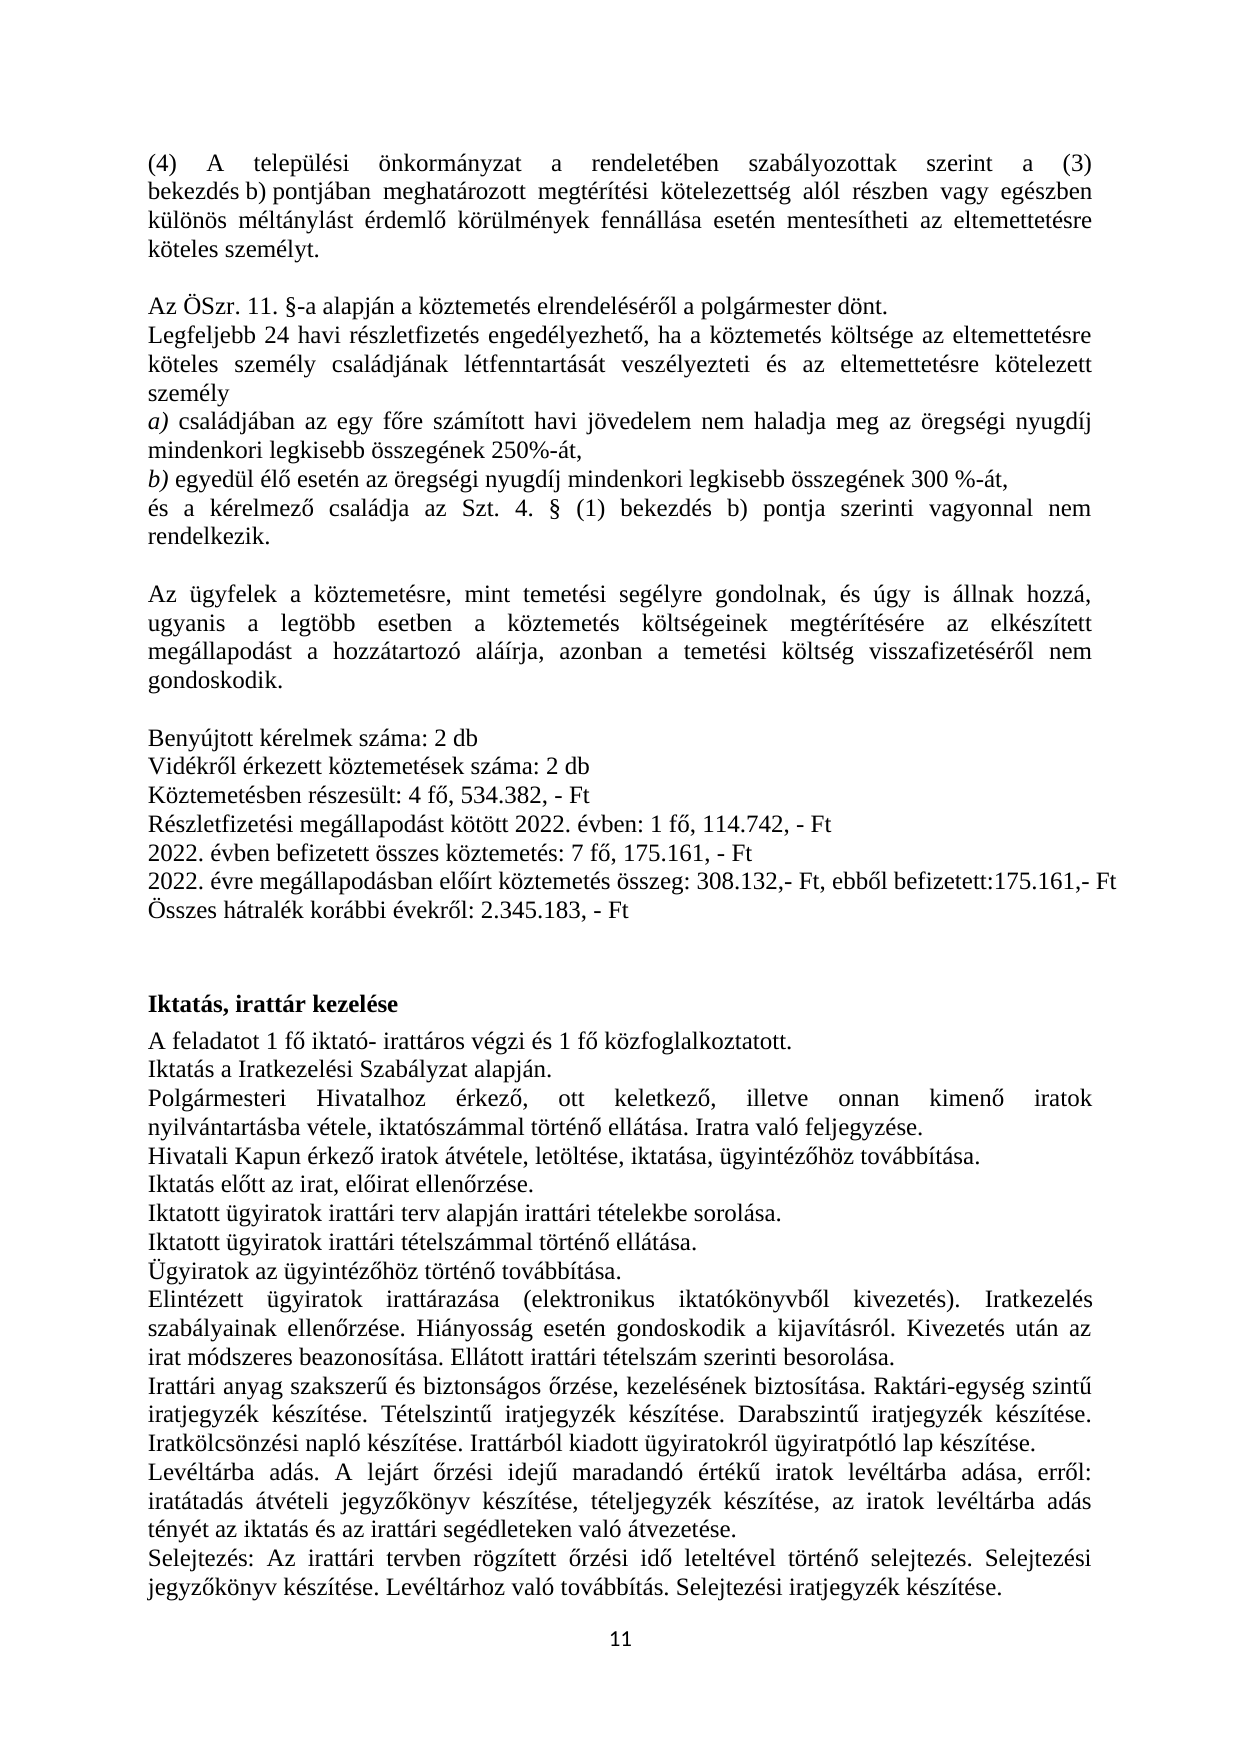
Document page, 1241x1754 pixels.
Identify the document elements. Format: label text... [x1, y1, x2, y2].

text Vidékről érkezett köztemetések száma: 2 db [148, 751, 1093, 780]
text Iktatott ügyiratok irattári tételszámmal történő ellátása. [148, 1227, 1093, 1256]
text Legfeljebb 24 havi részletfizetés engedélyezhető, ha a köztemetés költsége az eltemettetésre köteles személy családjának létfenntartását veszélyezteti és az eltemettetésre kötelezett személy [148, 320, 1093, 406]
text (4) A települési önkormányzat a rendeletében szabályozottak szerint a (3) bekezdés b) pontjában meghatározott megtérítési kötelezettség alól részben vagy egészben különös méltánylást érdemlő körülmények fennállása esetén mentesítheti az eltemettetésre köteles személyt. [148, 148, 1093, 263]
text Részletfizetési megállapodást kötött 2022. évben: 1 fő, 114.742, - Ft [148, 809, 1093, 838]
text Hivatali Kapun érkező iratok átvétele, letöltése, iktatása, ügyintézőhöz továbbítása. [148, 1141, 1093, 1169]
text Iktatott ügyiratok irattári terv alapján irattári tételekbe sorolása. [148, 1198, 1093, 1227]
text Iktatás a Iratkezelési Szabályzat alapján. [148, 1054, 1093, 1083]
text a) családjában az egy főre számított havi jövedelem nem haladja meg az öregségi nyugdíj mindenkori legkisebb összegének 250%-át, [148, 406, 1093, 464]
text b) egyedül élő esetén az öregségi nyugdíj mindenkori legkisebb összegének 300 %-át, [148, 464, 1093, 493]
text 2022. évben befizetett összes köztemetés: 7 fő, 175.161, - Ft [148, 838, 1093, 866]
text Iktatás, irattár kezelése [148, 989, 1093, 1018]
text Benyújtott kérelmek száma: 2 db [148, 723, 1093, 751]
text Irattári anyag szakszerű és biztonságos őrzése, kezelésének biztosítása. Raktári-egység szintű iratjegyzék készítése. Tételszintű iratjegyzék készítése. Darabszintű iratjegyzék készítése. Iratkölcsönzési napló készítése. Irattárból kiadott ügyiratokról ügyiratpótló lap készítése. [148, 1371, 1093, 1457]
text Selejtezés: Az irattári tervben rögzített őrzési idő leteltével történő selejtezés. Selejtezési jegyzőkönyv készítése. Levéltárhoz való továbbítás. Selejtezési iratjegyzék készítése. [148, 1543, 1093, 1601]
text Iktatás előtt az irat, előirat ellenőrzése. [148, 1169, 1093, 1198]
text Az ÖSzr. 11. §-a alapján a köztemetés elrendeléséről a polgármester dönt. [148, 291, 1093, 320]
text Összes hátralék korábbi évekről: 2.345.183, - Ft [148, 895, 1093, 924]
text 2022. évre megállapodásban előírt köztemetés összeg: 308.132,- Ft, ebből befizetett:175.161,- Ft [148, 866, 1122, 895]
text Az ügyfelek a köztemetésre, mint temetési segélyre gondolnak, és úgy is állnak hozzá, ugyanis a legtöbb esetben a köztemetés költségeinek megtérítésére az elkészített megállapodást a hozzátartozó aláírja, azonban a temetési költség visszafizetéséről nem gondoskodik. [148, 579, 1093, 694]
text Köztemetésben részesült: 4 fő, 534.382, - Ft [148, 780, 1093, 809]
text Ügyiratok az ügyintézőhöz történő továbbítása. [148, 1256, 1093, 1284]
text Polgármesteri Hivatalhoz érkező, ott keletkező, illetve onnan kimenő iratok nyilvántartásba vétele, iktatószámmal történő ellátása. Iratra való feljegyzése. [148, 1083, 1093, 1141]
text és a kérelmező családja az Szt. 4. § (1) bekezdés b) pontja szerinti vagyonnal nem rendelkezik. [148, 493, 1093, 550]
text Levéltárba adás. A lejárt őrzési idejű maradandó értékű iratok levéltárba adása, erről: iratátadás átvételi jegyzőkönyv készítése, tételjegyzék készítése, az iratok levéltárba adás tényét az iktatás és az irattári segédleteken való átvezetése. [148, 1457, 1093, 1543]
text A feladatot 1 fő iktató- irattáros végzi és 1 fő közfoglalkoztatott. [148, 1026, 1093, 1054]
text Elintézett ügyiratok irattárazása (elektronikus iktatókönyvből kivezetés). Iratkezelés szabályainak ellenőrzése. Hiányosság esetén gondoskodik a kijavításról. Kivezetés után az irat módszeres beazonosítása. Ellátott irattári tételszám szerinti besorolása. [148, 1284, 1093, 1371]
